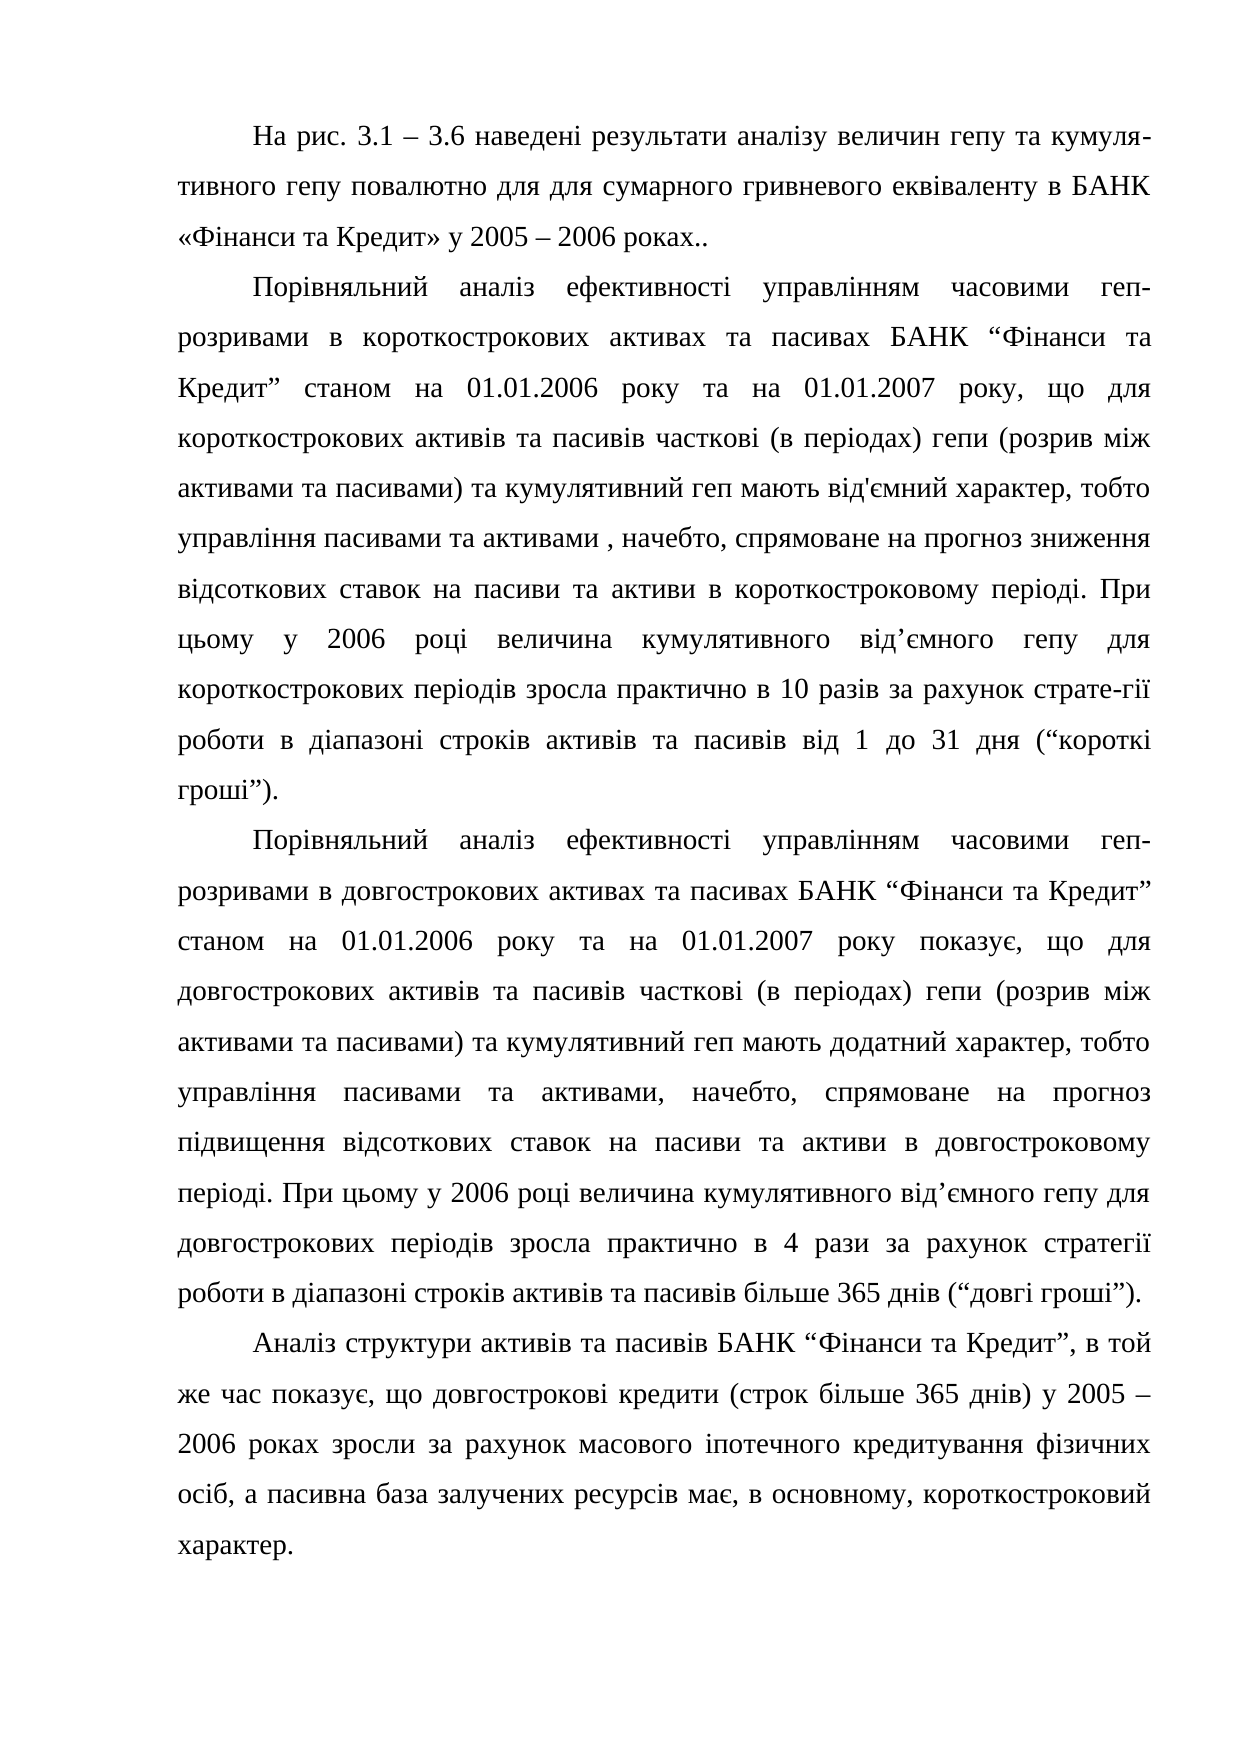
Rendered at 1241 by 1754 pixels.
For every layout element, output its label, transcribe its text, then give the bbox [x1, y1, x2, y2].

subtitle Порівняльний аналіз ефективності управлінням часовими геп-розривами в короткострокових активах та пасивах БАНК “Фінанси та Кредит” станом на 01.01.2006 року та на 01.01.2007 року, що для короткострокових активів та пасивів часткові (в періодах) гепи (розрив між активами та пасивами) та кумулятивний геп мають від'ємний характер, тобто управління пасивами та активами , начебто, спрямоване на прогноз зниження відсоткових ставок на пасиви та активи в короткостроковому періоді. При цьому у 2006 році величина кумулятивного від’ємного гепу для короткострокових періодів зросла практично в 10 разів за рахунок страте-гії роботи в діапазоні строків активів та пасивів від 1 до 31 дня (“короткі гроші”). [177, 269, 1152, 806]
text На рис. 3.1 – 3.6 наведені результати аналізу величин гепу та кумуля-тивного гепу повалютно для для сумарного гривневого еквіваленту в БАНК «Фінанси та Кредит» у 2005 – 2006 роках.. [177, 118, 1152, 252]
text Аналіз структури активів та пасивів БАНК “Фінанси та Кредит”, в той же час показує, що довгострокові кредити (строк більше 365 днів) у 2005 – 2006 роках зросли за рахунок масового іпотечного кредитування фізичних осіб, а пасивна база залучених ресурсів має, в основному, короткостроковий характер. [177, 1326, 1152, 1560]
text Порівняльний аналіз ефективності управлінням часовими геп-розривами в довгострокових активах та пасивах БАНК “Фінанси та Кредит” станом на 01.01.2006 року та на 01.01.2007 року показує, що для довгострокових активів та пасивів часткові (в періодах) гепи (розрив між активами та пасивами) та кумулятивний геп мають додатний характер, тобто управління пасивами та активами, начебто, спрямоване на прогноз підвищення відсоткових ставок на пасиви та активи в довгостроковому періоді. При цьому у 2006 році величина кумулятивного від’ємного гепу для довгострокових періодів зросла практично в 4 рази за рахунок стратегії роботи в діапазоні строків активів та пасивів більше 365 днів (“довгі гроші”). [177, 822, 1152, 1309]
